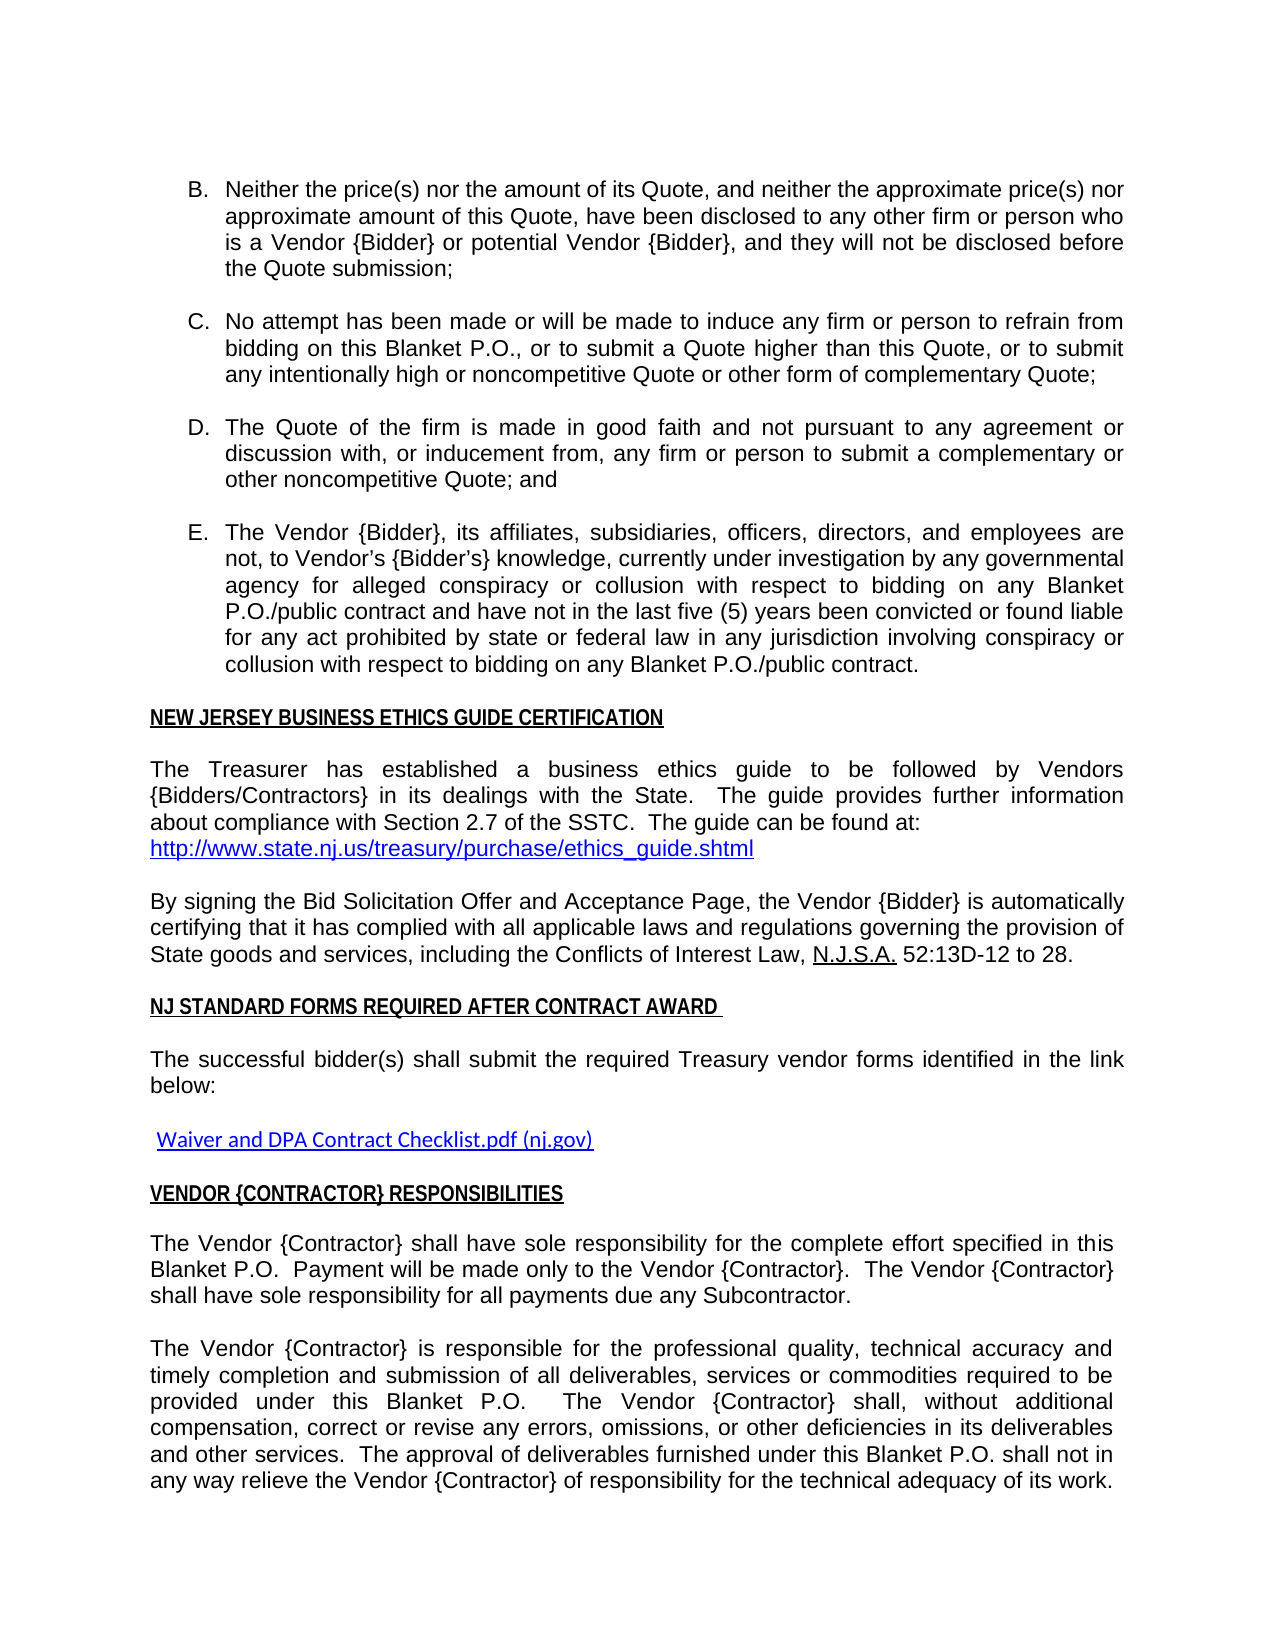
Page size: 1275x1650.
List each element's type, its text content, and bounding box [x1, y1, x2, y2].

text The Treasurer has established a business ethics guide to be followed by Vendors {Bidders/Contractors} in its dealings with the State. The guide provides further information about compliance with Section 2.7 of the SSTC. The guide can be found at: [150, 756, 1125, 835]
list No attempt has been made or will be made to induce any firm or person to refrain from bidding on this Blanket P.O., or to submit a Quote higher than this Quote, or to submit any intentionally high or noncompetitive Quote or other form of complementary Quote; [187, 308, 1125, 387]
list VENDOR {CONTRACTOR} RESPONSIBILITIES [150, 1179, 1114, 1206]
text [150, 1335, 1114, 1493]
list NEW JERSEY BUSINESS ETHICS GUIDE CERTIFICATION [150, 703, 1125, 730]
text The Vendor {Contractor} shall have sole responsibility for the complete effort specified in this Blanket P.O. Payment will be made only to the Vendor {Contractor}. The Vendor {Contractor} shall have sole responsibility for all payments due any Subcontractor. [150, 1230, 1114, 1309]
text By signing the Bid Solicitation Offer and Acceptance Page, the Vendor {Bidder} is automatically certifying that it has complied with all applicable laws and regulations governing the provision of State goods and services, including the Conflicts of Interest Law, N.J.S.A. 52:13D-12 to 28. [150, 888, 1125, 967]
list The Quote of the firm is made in good faith and not pursuant to any agreement or discussion with, or inducement from, any firm or person to submit a complementary or other noncompetitive Quote; and [187, 413, 1125, 493]
text The successful bidder(s) shall submit the required Treasury vendor forms identified in the link below: [150, 1046, 1125, 1099]
text Waiver and DPA Contract Checklist.pdf (nj.gov) [150, 1125, 1125, 1153]
list The Vendor {Bidder}, its affiliates, subsidiaries, officers, directors, and employees are not, to Vendor’s {Bidder’s} knowledge, currently under investigation by any governmental agency for alleged conspiracy or collusion with respect to bidding on any Blanket P.O./public contract and have not in the last five (5) years been convicted or found liable for any act prohibited by state or federal law in any jurisdiction involving conspiracy or collusion with respect to bidding on any Blanket P.O./public contract. [187, 519, 1125, 677]
list NJ STANDARD FORMS REQUIRED AFTER CONTRACT AWARD [150, 993, 1125, 1020]
list Neither the price(s) nor the amount of its Quote, and neither the approximate price(s) nor approximate amount of this Quote, have been disclosed to any other firm or person who is a Vendor {Bidder} or potential Vendor {Bidder}, and they will not be disclosed before the Quote submission; [187, 176, 1125, 282]
text http://www.state.nj.us/treasury/purchase/ethics_guide.shtml [150, 835, 1125, 862]
